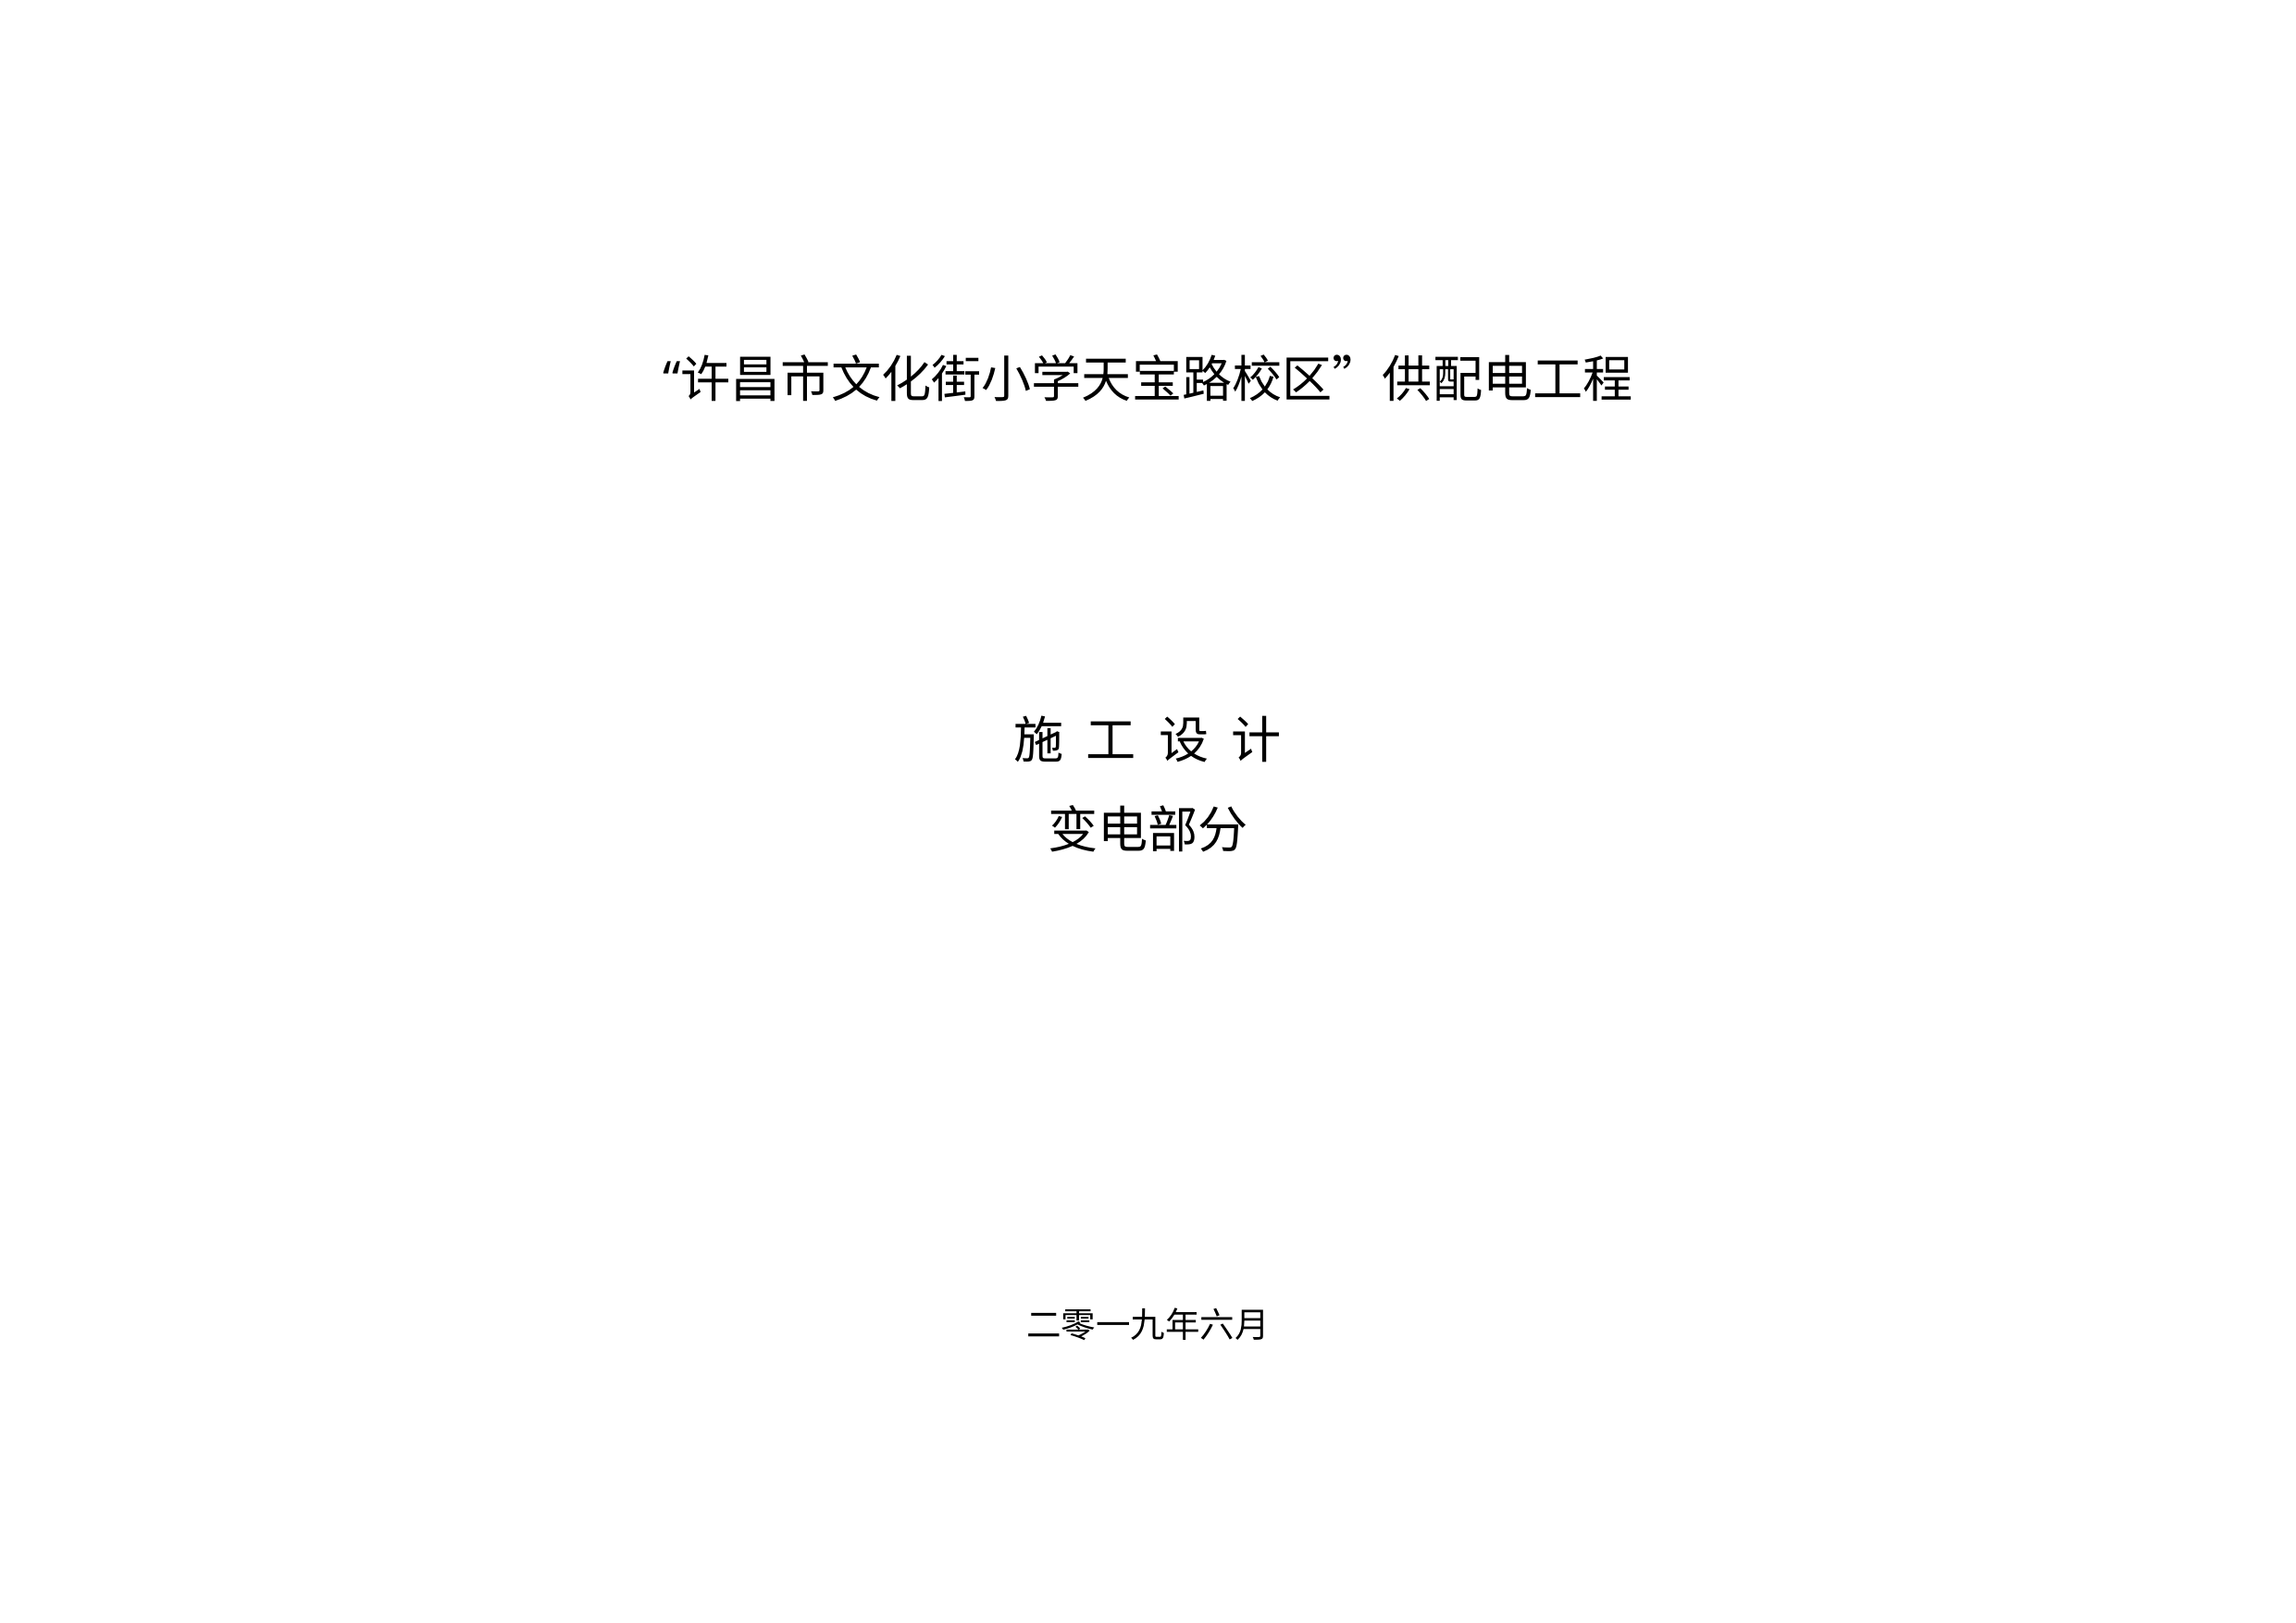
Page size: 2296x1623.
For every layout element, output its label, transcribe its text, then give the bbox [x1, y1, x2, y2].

text 二零一九年六月 [173, 1293, 2122, 1353]
text “许昌市文化街小学天宝路校区”供配电工程 [173, 330, 2122, 420]
text 施 工 设 计 [173, 691, 2122, 781]
text 变电部分 [173, 781, 2122, 872]
